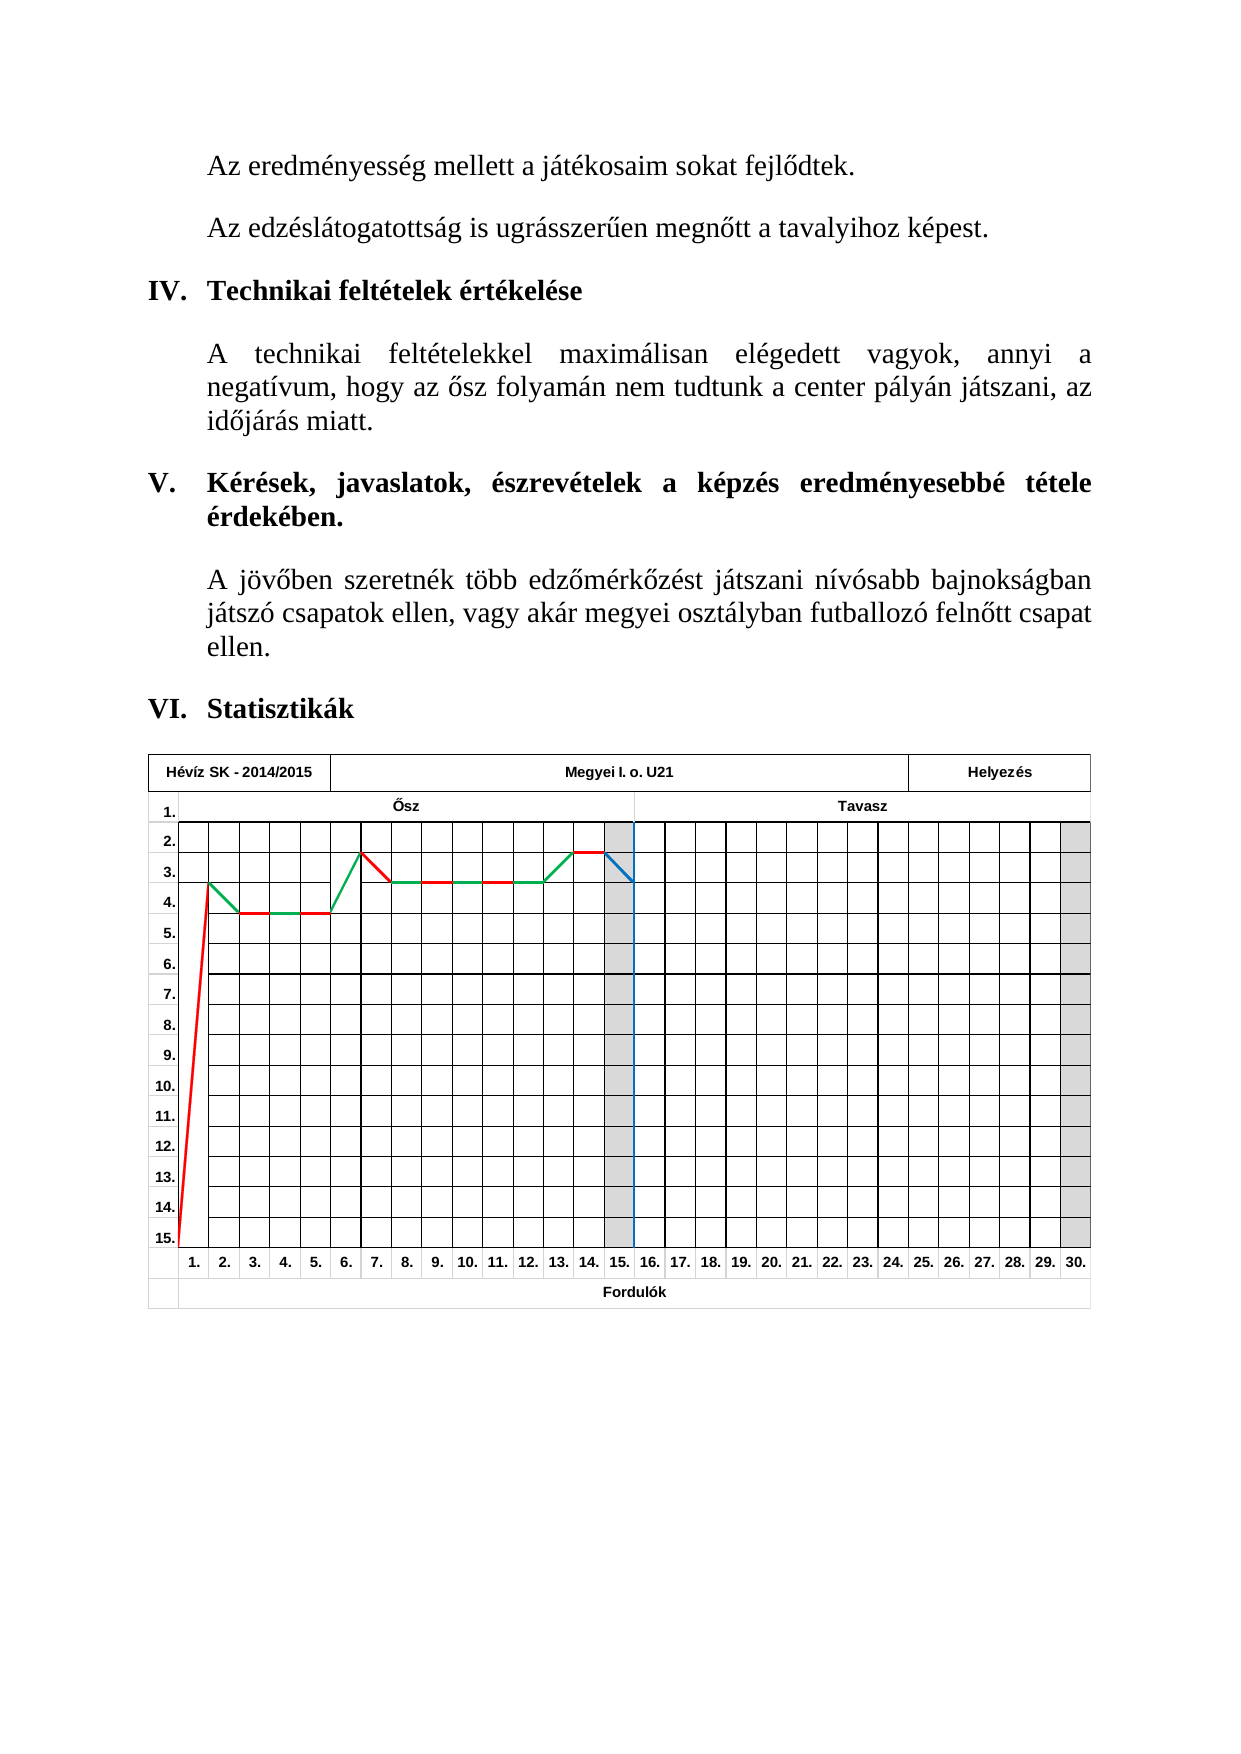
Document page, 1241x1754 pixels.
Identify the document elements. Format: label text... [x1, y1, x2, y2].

list Statisztikák [148, 692, 1093, 725]
text Az edzéslátogatottság is ugrásszerűen megnőtt a tavalyihoz képest. [207, 210, 1093, 244]
text A jövőben szeretnék több edzőmérkőzést játszani nívósabb bajnokságban játszó csapatok ellen, vagy akár megyei osztályban futballozó felnőtt csapat ellen. [207, 562, 1093, 662]
list Kérések, javaslatok, észrevételek a képzés eredményesebbé tétele érdekében. [148, 466, 1093, 533]
list Technikai feltételek értékelése [148, 273, 1093, 307]
text A technikai feltételekkel maximálisan elégedett vagyok, annyi a negatívum, hogy az ősz folyamán nem tudtunk a center pályán játszani, az időjárás miatt. [207, 336, 1093, 436]
text Az eredményesség mellett a játékosaim sokat fejlődtek. [207, 148, 1093, 181]
